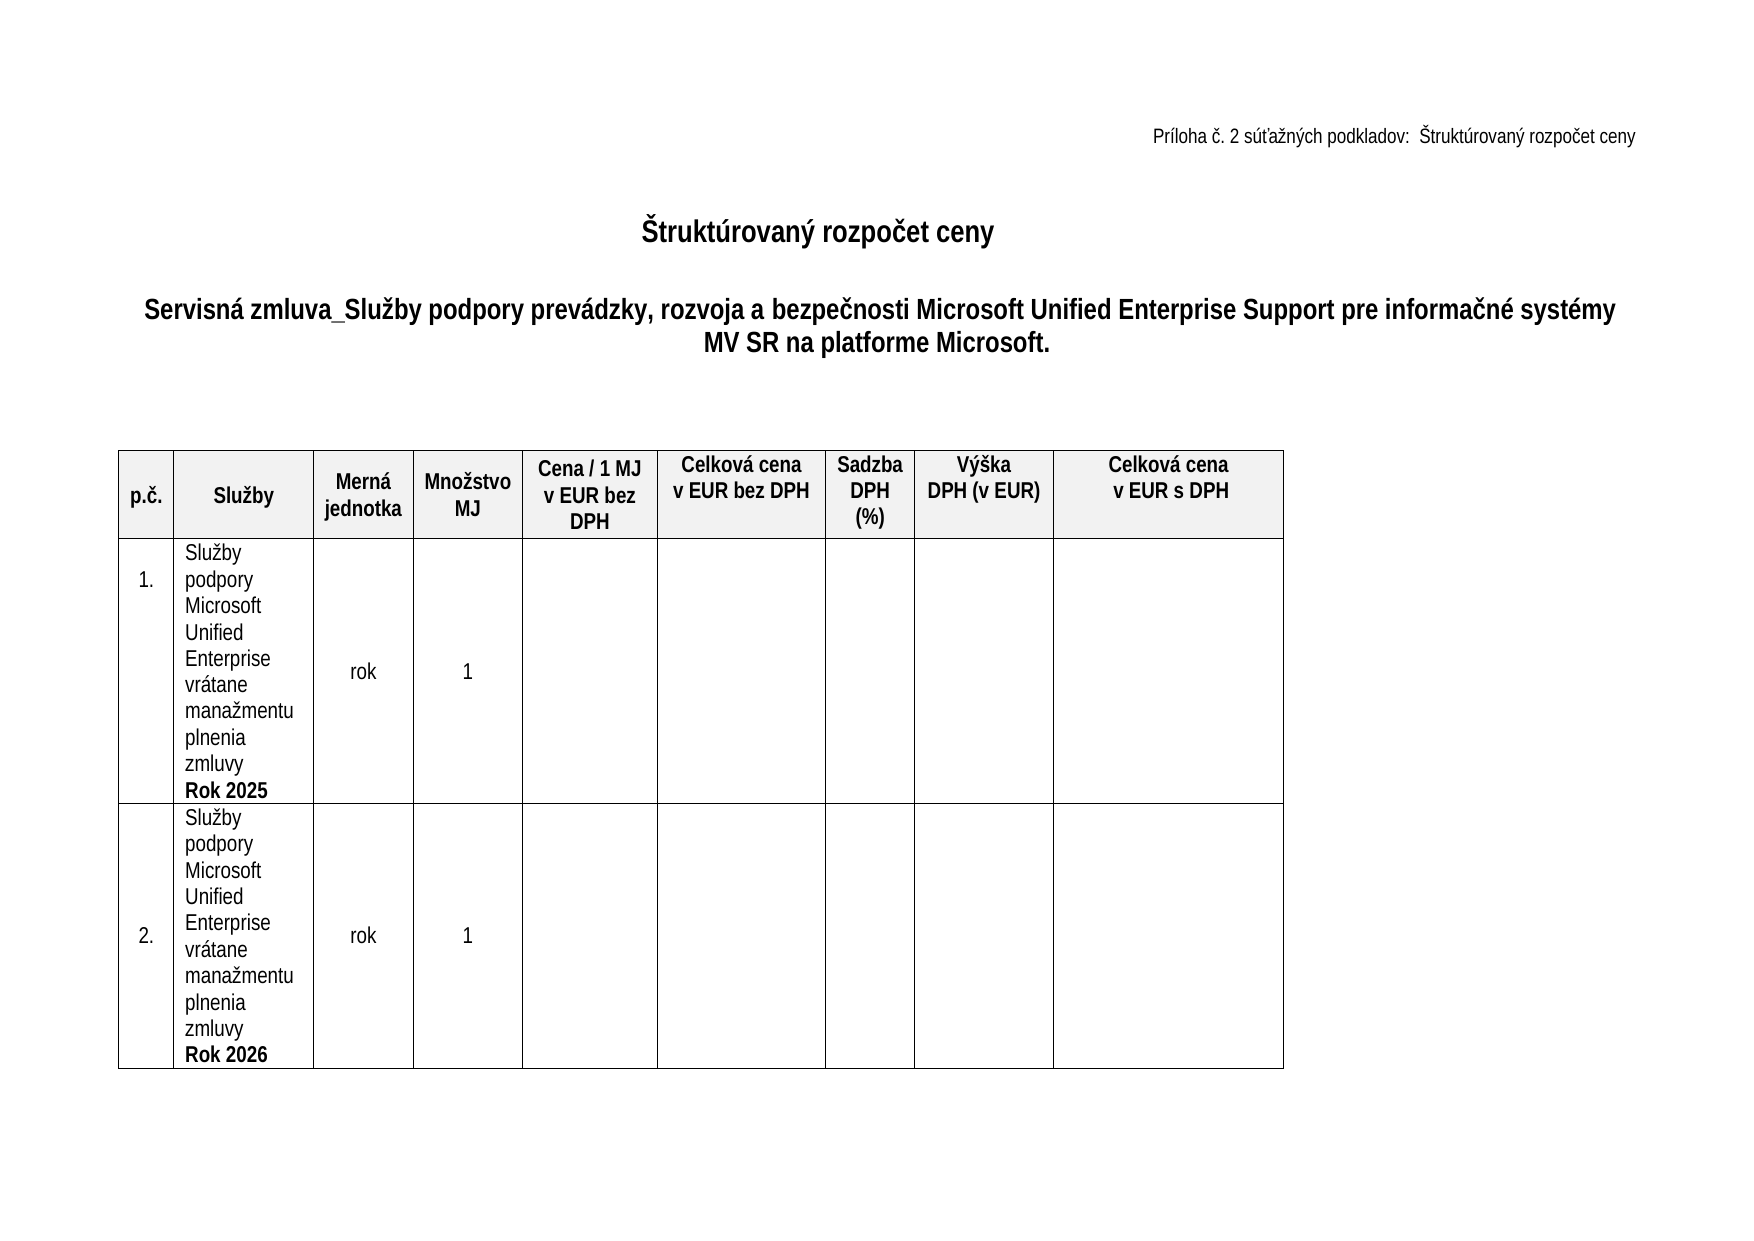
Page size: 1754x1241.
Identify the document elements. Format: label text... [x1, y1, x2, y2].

table_cell Služby podpory Microsoft Unified Enterprise vrátane manažmentu plnenia zmluvy Rok 2025 [174, 539, 313, 803]
table_header Celková cena v EUR bez DPH [658, 451, 825, 538]
table_cell [1054, 804, 1283, 1067]
table_cell [658, 539, 825, 803]
table_cell rok [314, 804, 413, 1067]
text Servisná zmluva_Služby podpory prevádzky, rozvoja a bezpečnosti Microsoft Unified Enterprise Support pre informačné systémy MV SR na platforme Microsoft. [118, 292, 1636, 359]
table_cell [523, 804, 657, 1067]
table_cell 2. [119, 804, 173, 1067]
table_cell 1. [119, 539, 173, 803]
table_cell rok [314, 539, 413, 803]
table_cell [1054, 539, 1283, 803]
table_header Sadzba DPH (%) [826, 451, 914, 538]
table_header Množstvo MJ [414, 451, 522, 538]
table_cell [658, 804, 825, 1067]
table_cell 1 [414, 539, 522, 803]
table_header Výška DPH (v EUR) [915, 451, 1053, 538]
table_header Cena / 1 MJ v EUR bez DPH [523, 451, 657, 538]
table_header Služby [174, 451, 313, 538]
table_header p.č. [119, 451, 173, 538]
table_cell [826, 539, 914, 803]
text Príloha č. 2 súťažných podkladov: Štruktúrovaný rozpočet ceny [266, 124, 1636, 148]
table_cell Služby podpory Microsoft Unified Enterprise vrátane manažmentu plnenia zmluvy Rok 2026 [174, 804, 313, 1067]
table_cell 1 [414, 804, 522, 1067]
table_header Merná jednotka [314, 451, 413, 538]
table_cell [523, 539, 657, 803]
text Štruktúrovaný rozpočet ceny [561, 213, 1636, 249]
table_header Celková cena v EUR s DPH [1054, 451, 1283, 538]
table_cell [826, 804, 914, 1067]
table_cell [915, 804, 1053, 1067]
table_cell [915, 539, 1053, 803]
